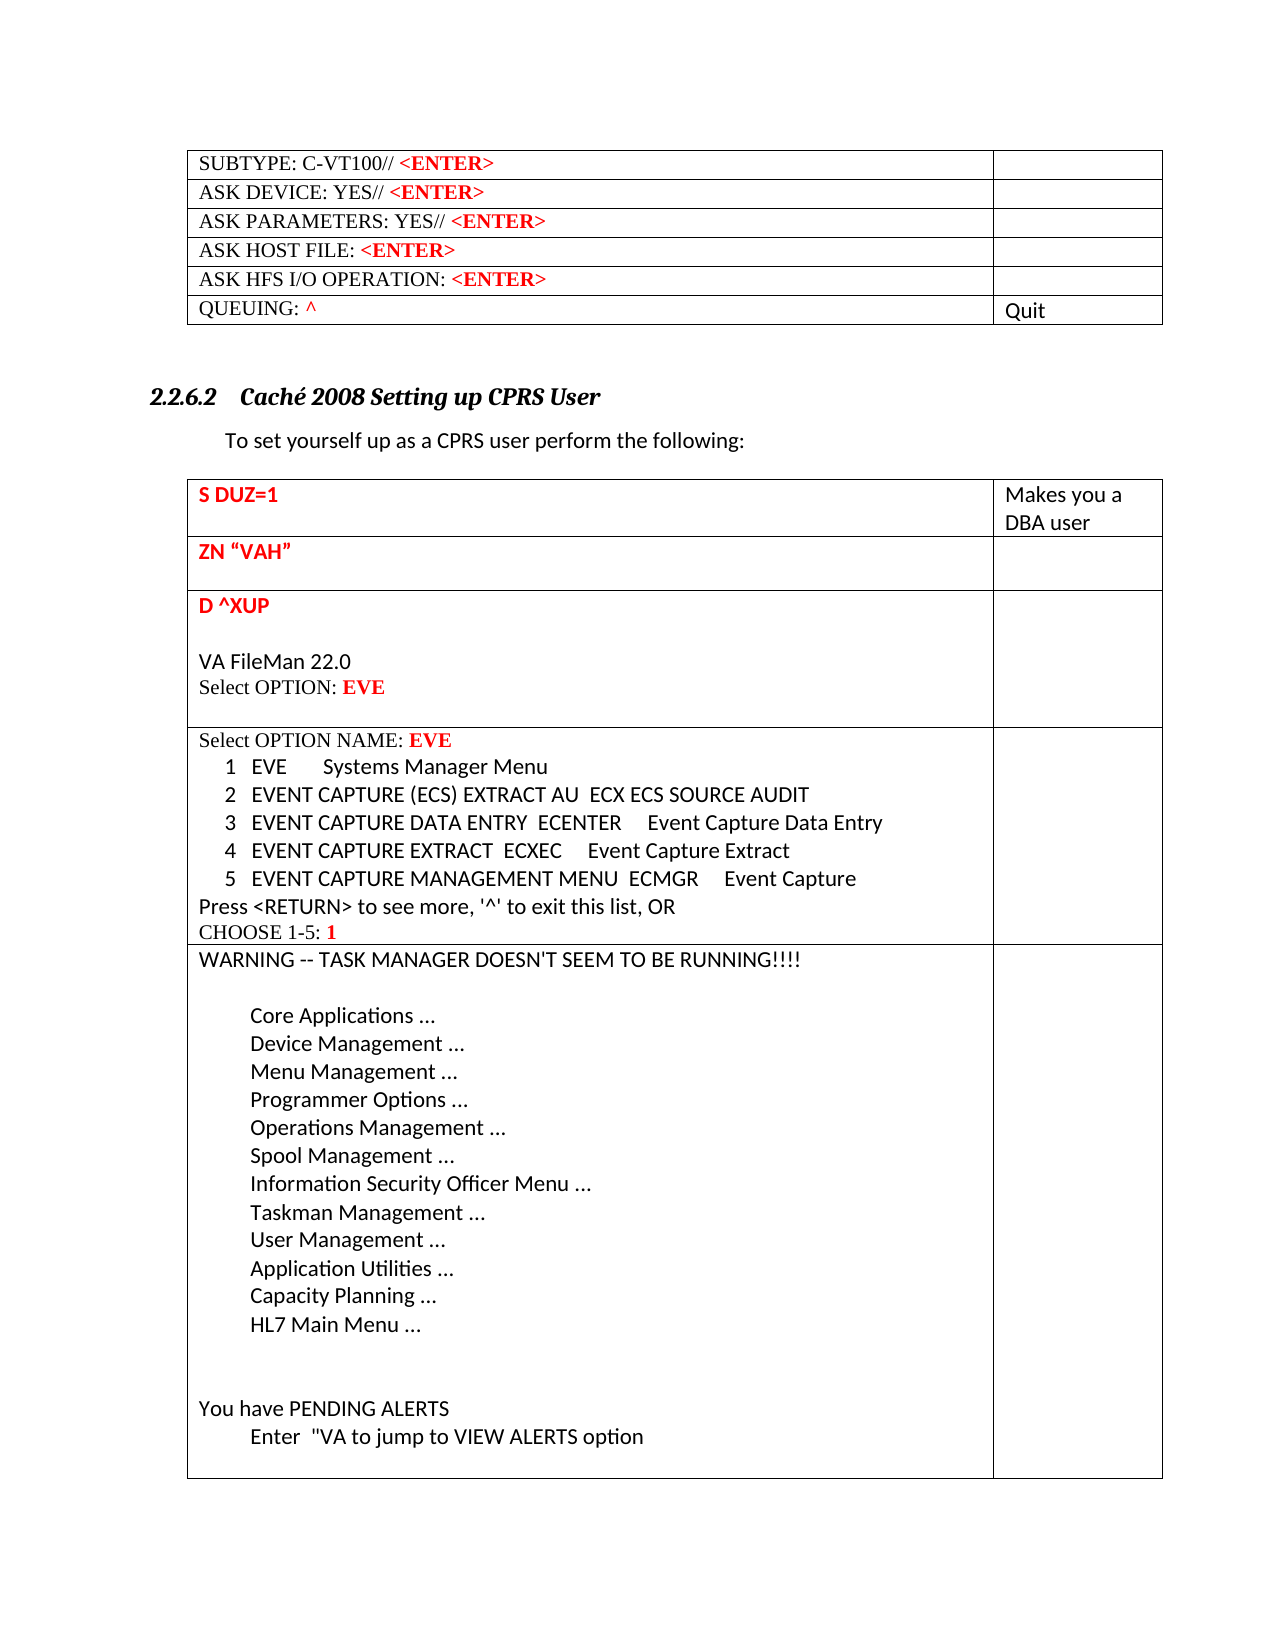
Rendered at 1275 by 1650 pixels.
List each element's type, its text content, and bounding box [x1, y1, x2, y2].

subtitle Caché 2008 Setting up CPRS User [150, 383, 1125, 411]
table_cell D ^XUP VA FileMan 22.0 Select OPTION: EVE [188, 591, 993, 727]
table_cell [994, 537, 1162, 590]
table_cell ZN “VAH” [188, 537, 993, 590]
table_cell [994, 238, 1162, 266]
table_cell [994, 180, 1162, 208]
table_header Makes you a DBA user [994, 480, 1162, 536]
table_cell QUEUING: ^ [188, 296, 993, 324]
table_cell [994, 209, 1162, 237]
table_cell [994, 151, 1162, 179]
table_cell ASK PARAMETERS: YES// <ENTER> [188, 209, 993, 237]
table_cell [994, 728, 1162, 944]
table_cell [188, 945, 993, 1478]
text To set yourself up as a CPRS user perform the following: [150, 426, 1125, 454]
table_cell [994, 945, 1162, 1478]
table_cell ASK DEVICE: YES// <ENTER> [188, 180, 993, 208]
table_cell ASK HFS I/O OPERATION: <ENTER> [188, 267, 993, 295]
table_cell [994, 591, 1162, 727]
table_cell ASK HOST FILE: <ENTER> [188, 238, 993, 266]
table_cell SUBTYPE: C-VT100// <ENTER> [188, 151, 993, 179]
table_cell Quit [994, 296, 1162, 324]
table_header S DUZ=1 [188, 480, 993, 536]
table_cell [994, 267, 1162, 295]
table_cell Select OPTION NAME: EVE 1 EVE Systems Manager Menu 2 EVENT CAPTURE (ECS) EXTRACT AU ECX ECS SOURCE AUDIT 3 EVENT CAPTURE DATA ENTRY ECENTER Event Capture Data Entry 4 EVENT CAPTURE EXTRACT ECXEC Event Capture Extract 5 EVENT CAPTURE MANAGEMENT MENU ECMGR Event Capture Press <RETURN> to see more, '^' to exit this list, OR CHOOSE 1-5: 1 [188, 728, 993, 944]
